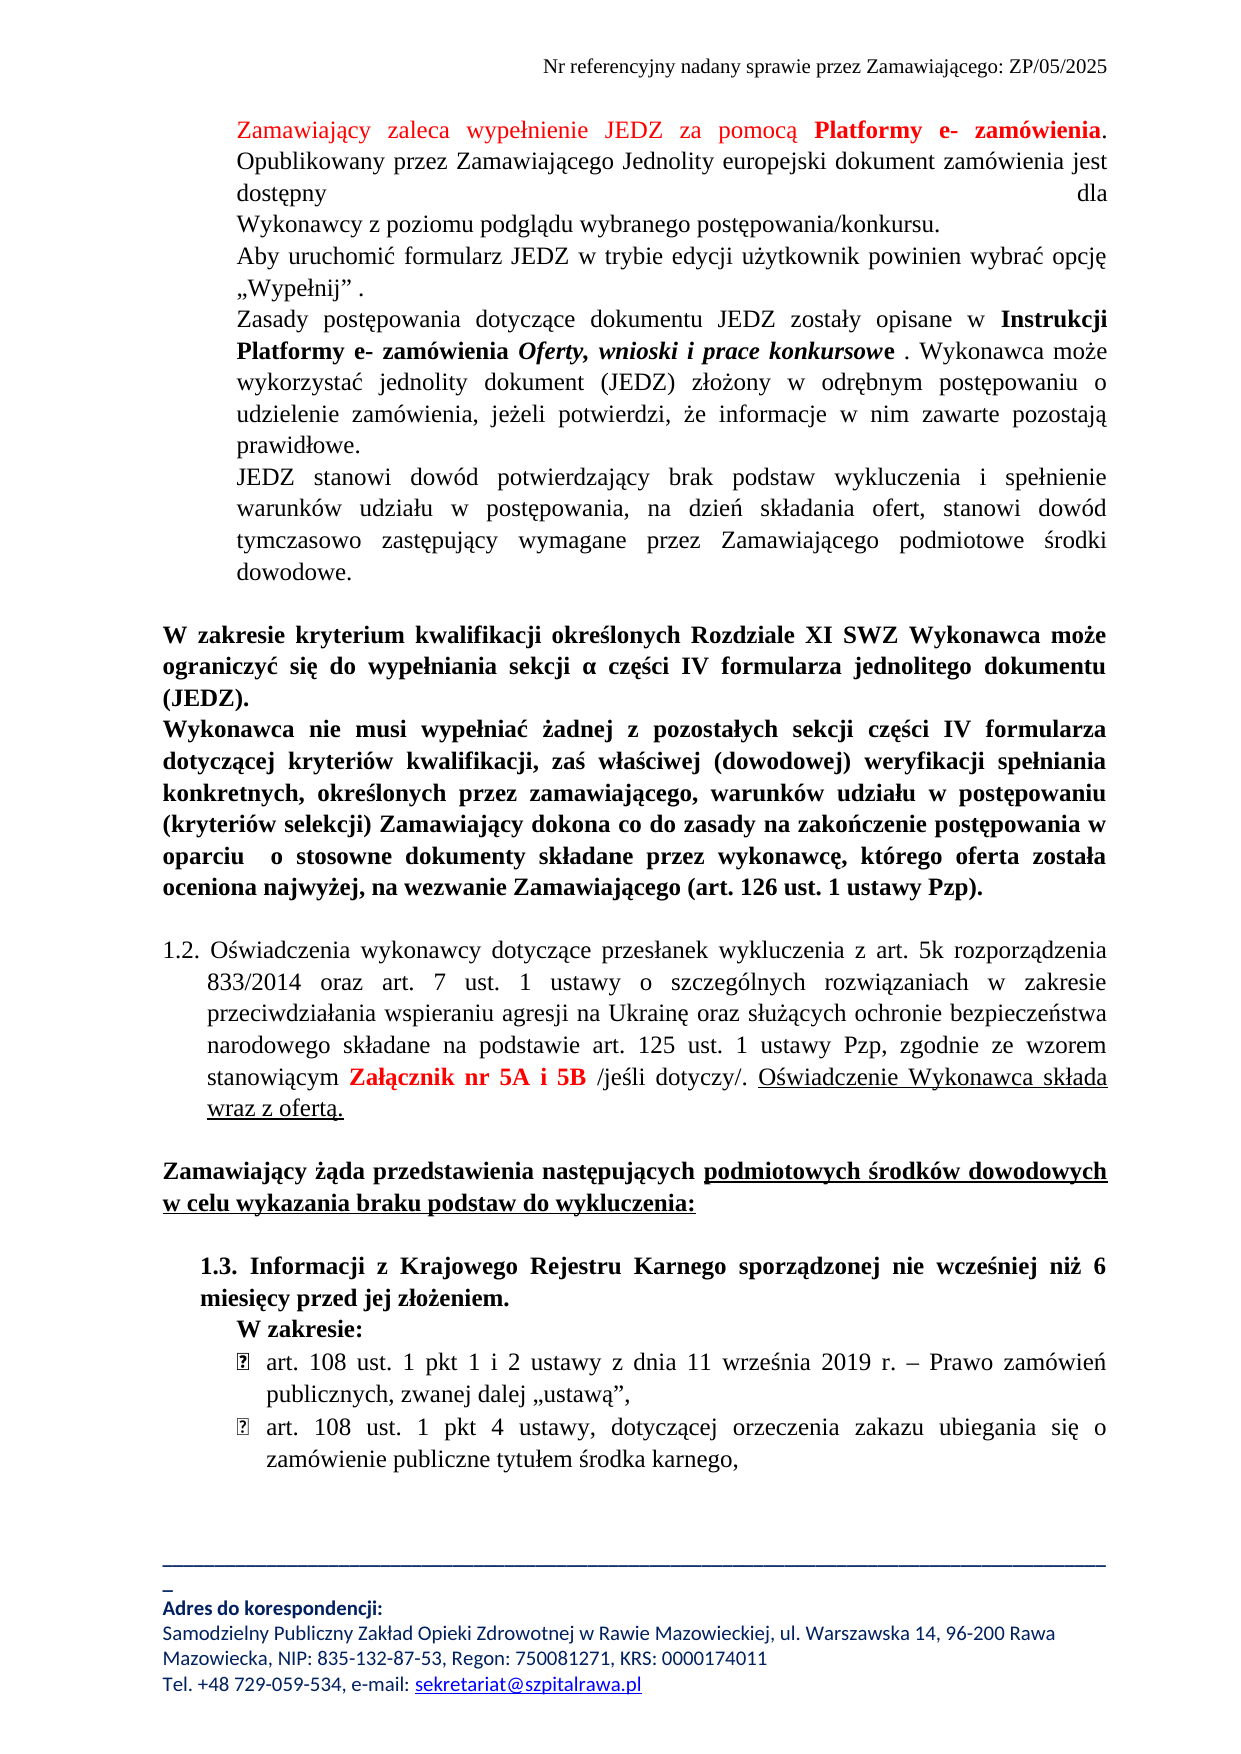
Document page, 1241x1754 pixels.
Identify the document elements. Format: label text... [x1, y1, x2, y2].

text Zasady postępowania dotyczące dokumentu JEDZ zostały opisane w Instrukcji Platformy e- zamówienia Oferty, wnioski i prace konkursowe . Wykonawca może wykorzystać jednolity dokument (JEDZ) złożony w odrębnym postępowaniu o udzielenie zamówienia, jeżeli potwierdzi, że informacje w nim zawarte pozostają prawidłowe. [236, 304, 1107, 459]
text JEDZ stanowi dowód potwierdzający brak podstaw wykluczenia i spełnienie warunków udziału w postępowania, na dzień składania ofert, stanowi dowód tymczasowo zastępujący wymagane przez Zamawiającego podmiotowe środki dowodowe. [236, 462, 1107, 585]
text 1.2. Oświadczenia wykonawcy dotyczące przesłanek wykluczenia z art. 5k rozporządzenia 833/2014 oraz art. 7 ust. 1 ustawy o szczególnych rozwiązaniach w zakresie przeciwdziałania wspieraniu agresji na Ukrainę oraz służących ochronie bezpieczeństwa narodowego składane na podstawie art. 125 ust. 1 ustawy Pzp, zgodnie ze wzorem stanowiącym Załącznik nr 5A i 5B /jeśli dotyczy/. Oświadczenie Wykonawca składa wraz z ofertą. [162, 935, 1107, 1122]
text Aby uruchomić formularz JEDZ w trybie edycji użytkownik powinien wybrać opcję „Wypełnij” . [236, 241, 1107, 301]
text Zamawiający żąda przedstawienia następujących podmiotowych środków dowodowych w celu wykazania braku podstaw do wykluczenia: [162, 1156, 1107, 1217]
list art. 108 ust. 1 pkt 1 i 2 ustawy z dnia 11 września 2019 r. – Prawo zamówień publicznych, zwanej dalej „ustawą”, [236, 1346, 1107, 1408]
text 1.3. Informacji z Krajowego Rejestru Karnego sporządzonej nie wcześniej niż 6 miesięcy przed jej złożeniem. [200, 1251, 1107, 1311]
text Wykonawca nie musi wypełniać żadnej z pozostałych sekcji części IV formularza dotyczącej kryteriów kwalifikacji, zaś właściwej (dowodowej) weryfikacji spełniania konkretnych, określonych przez zamawiającego, warunków udziału w postępowaniu (kryteriów selekcji) Zamawiający dokona co do zasady na zakończenie postępowania w oparciu o stosowne dokumenty składane przez wykonawcę, którego oferta została oceniona najwyżej, na wezwanie Zamawiającego (art. 126 ust. 1 ustawy Pzp). [162, 714, 1107, 901]
list art. 108 ust. 1 pkt 4 ustawy, dotyczącej orzeczenia zakazu ubiegania się o zamówienie publiczne tytułem środka karnego, [236, 1411, 1107, 1473]
text W zakresie: [236, 1314, 1107, 1343]
text Zamawiający zaleca wypełnienie JEDZ za pomocą Platformy e- zamówienia. Opublikowany przez Zamawiającego Jednolity europejski dokument zamówienia jest dostępny dla Wykonawcy z poziomu podglądu wybranego postępowania/konkursu. [236, 115, 1107, 238]
text W zakresie kryterium kwalifikacji określonych Rozdziale XI SWZ Wykonawca może ograniczyć się do wypełniania sekcji α części IV formularza jednolitego dokumentu (JEDZ). [162, 620, 1107, 712]
